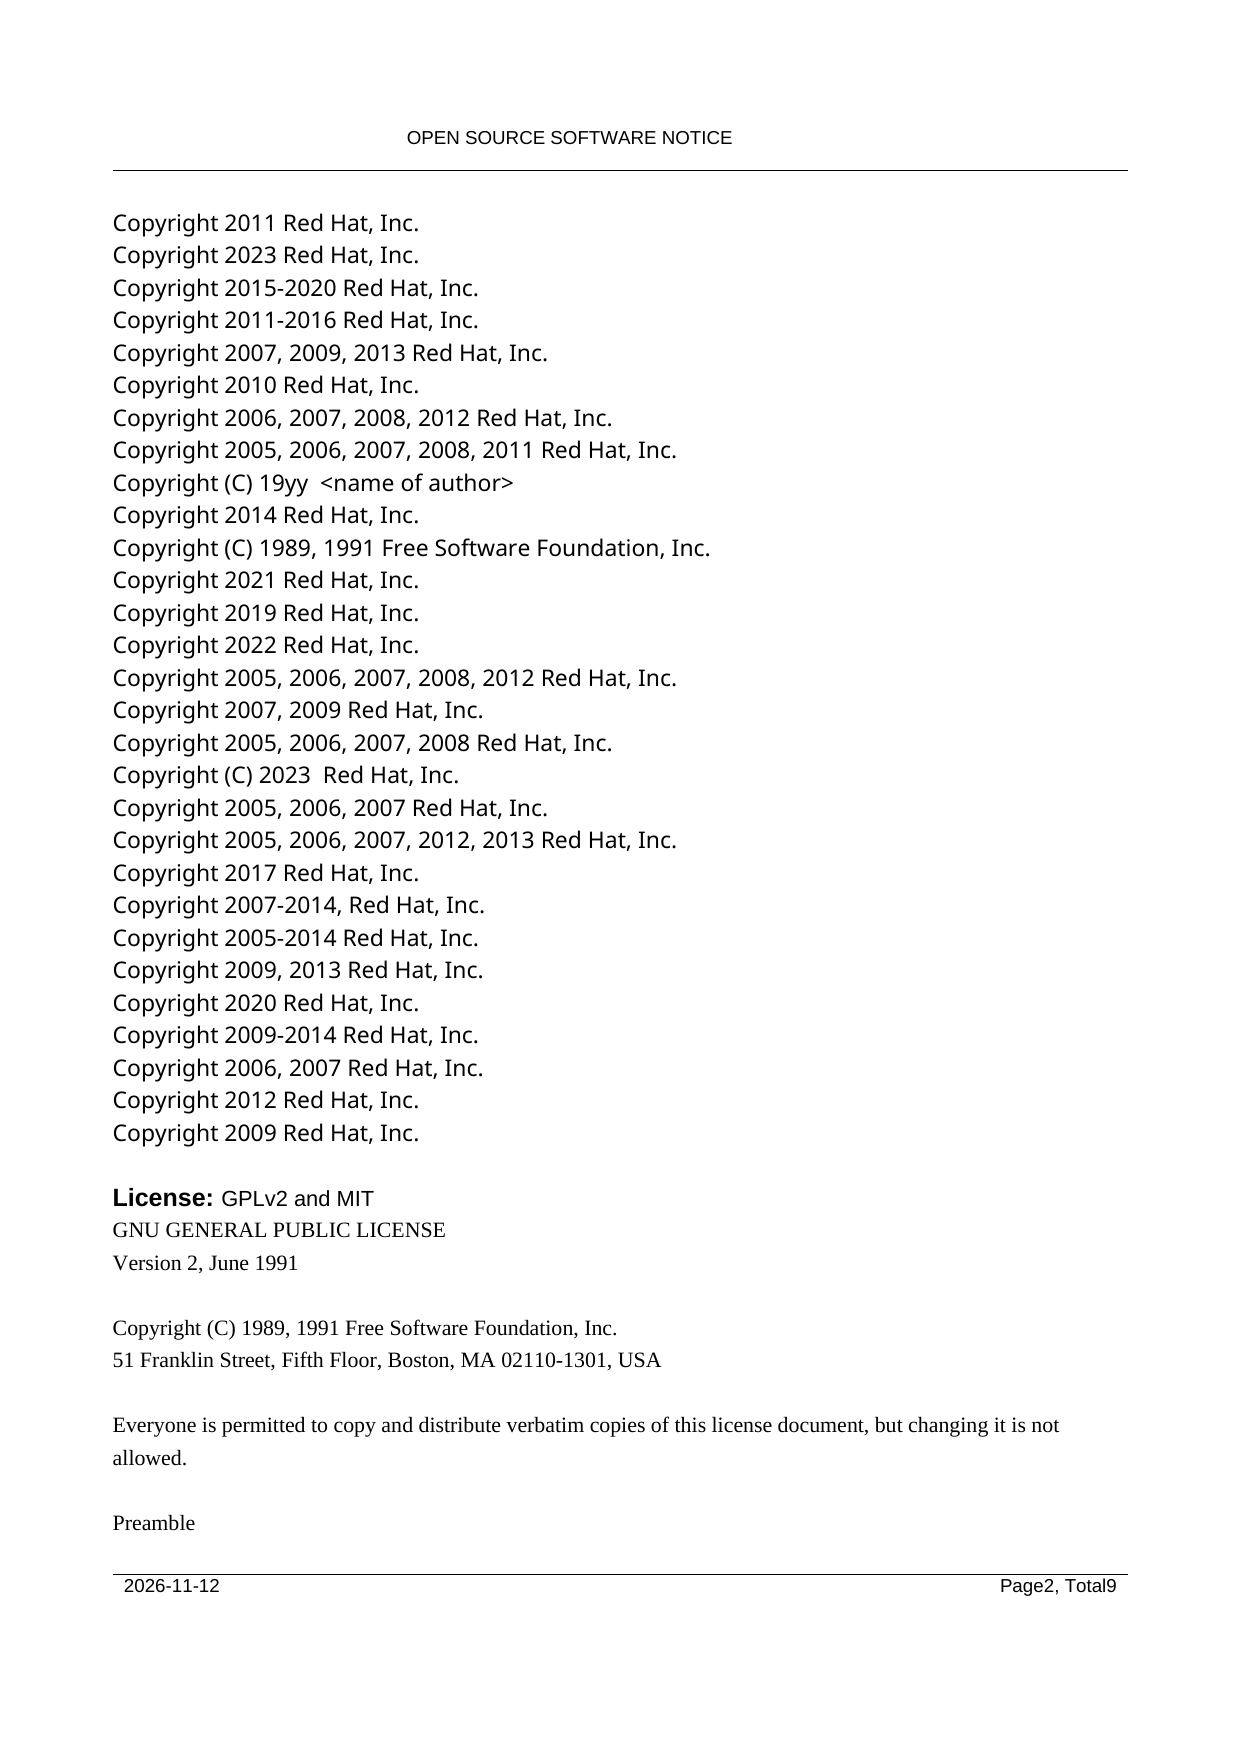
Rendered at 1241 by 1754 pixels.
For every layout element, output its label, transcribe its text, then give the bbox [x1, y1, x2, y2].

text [112, 206, 1128, 1181]
text License: GPLv2 and MIT [112, 1181, 1128, 1214]
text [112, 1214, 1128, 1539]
